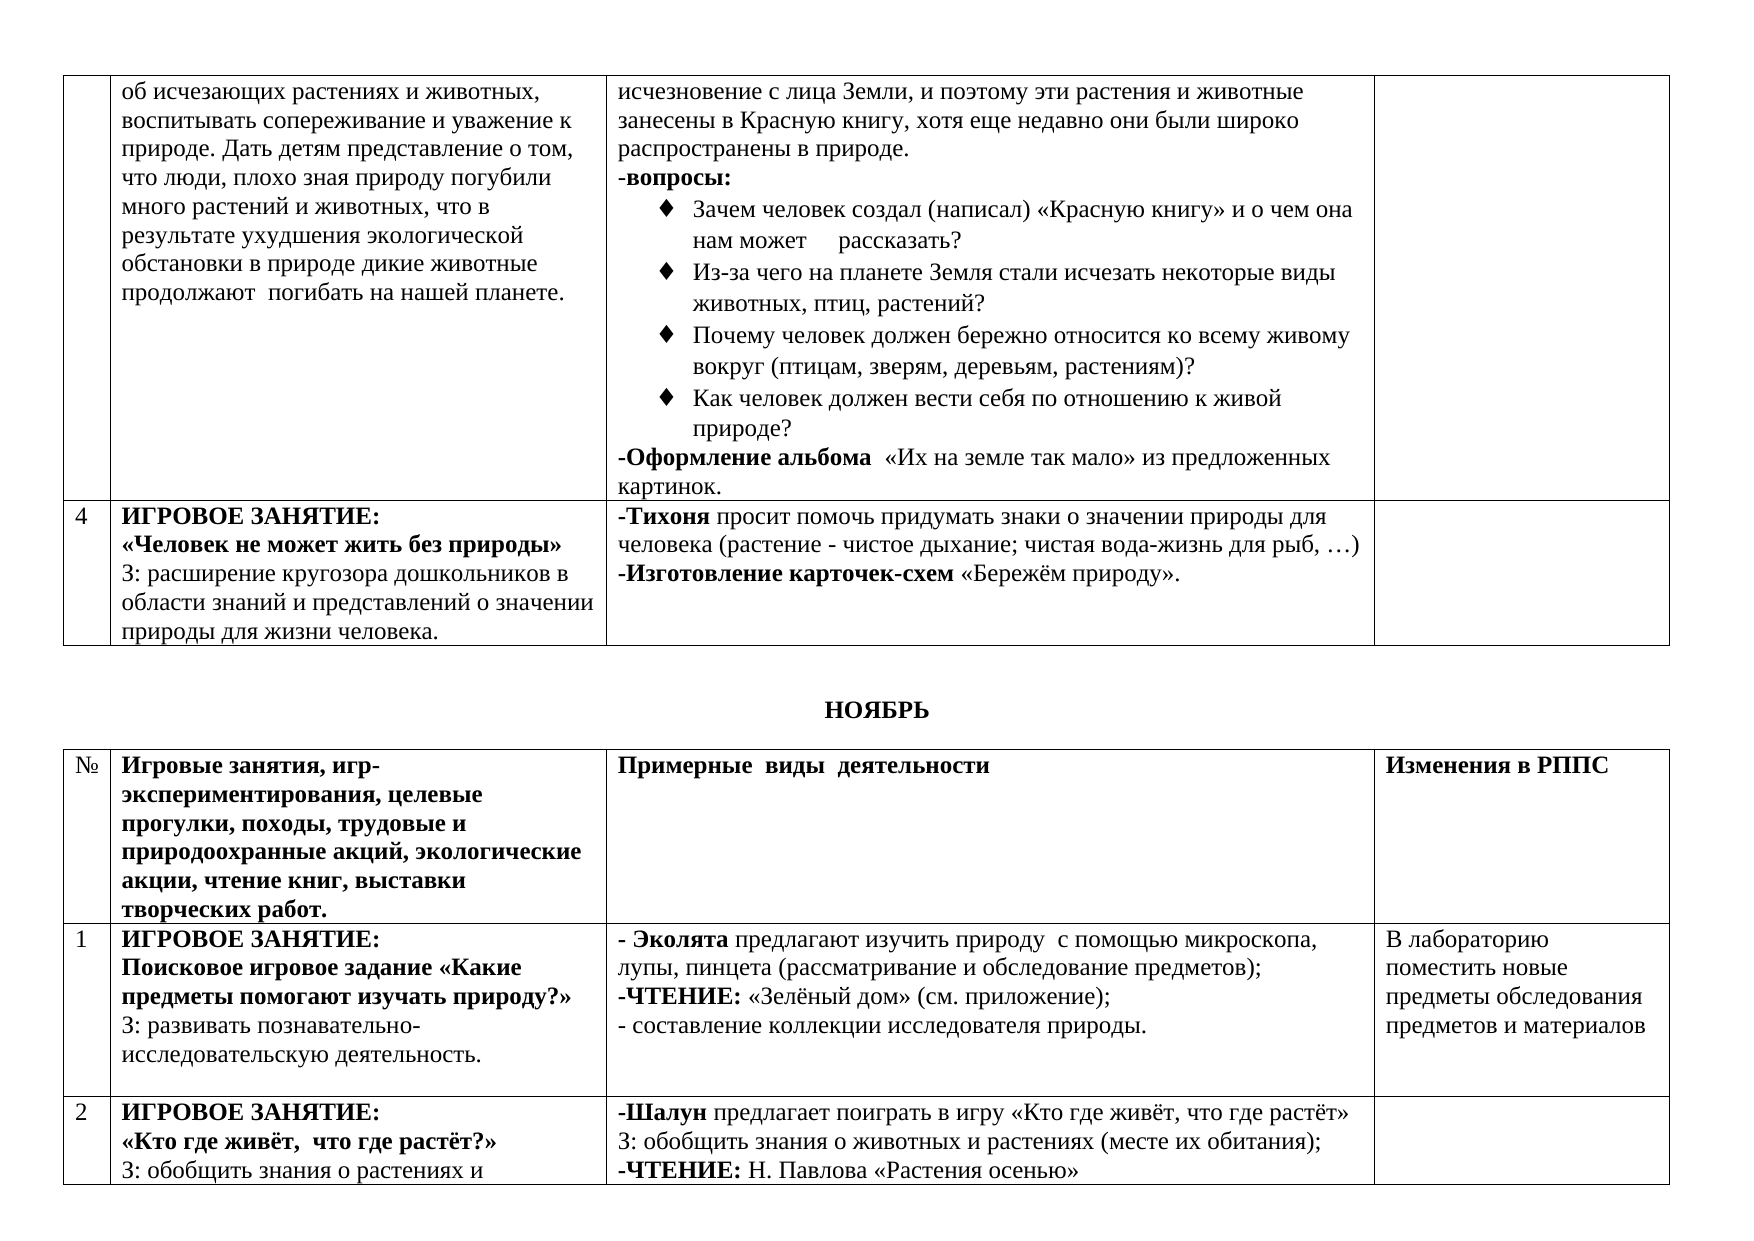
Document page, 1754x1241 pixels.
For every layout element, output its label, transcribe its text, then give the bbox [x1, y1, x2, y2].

table_cell ИГРОВОЕ ЗАНЯТИЕ: Поисковое игровое задание «Какие предметы помогают изучать природу?» З: развивать познавательно-исследовательскую деятельность. [111, 924, 606, 1096]
table_header Примерные виды деятельности [607, 750, 1374, 923]
table_header Изменения в РППС [1375, 750, 1669, 923]
table_cell - Эколята предлагают изучить природу с помощью микроскопа, лупы, пинцета (рассматривание и обследование предметов); -ЧТЕНИЕ: «Зелёный дом» (см. приложение); - составление коллекции исследователя природы. [607, 924, 1374, 1096]
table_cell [607, 1097, 1374, 1183]
table_cell 1 [64, 924, 110, 1096]
table_header № [64, 750, 110, 923]
table_cell В лабораторию поместить новые предметы обследования предметов и материалов [1375, 924, 1669, 1096]
table_cell 4 [64, 501, 110, 644]
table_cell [111, 1097, 606, 1183]
table_cell 3 [64, 76, 110, 500]
table_cell -Тихоня просит помочь придумать знаки о значении природы для человека (растение - чистое дыхание; чистая вода-жизнь для рыб, …) -Изготовление карточек-схем «Бережём природу». [607, 501, 1374, 644]
table_cell 2 [64, 1097, 110, 1183]
table_cell [1375, 1097, 1669, 1183]
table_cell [111, 76, 606, 500]
text НОЯБРЬ [75, 695, 1679, 724]
table_cell ИГРОВОЕ ЗАНЯТИЕ: «Человек не может жить без природы» З: расширение кругозора дошкольников в области знаний и представлений о значении природы для жизни человека. [111, 501, 606, 644]
table_cell [1375, 501, 1669, 644]
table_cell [1375, 76, 1669, 500]
table_header Игровые занятия, игр-экспериментирования, целевые прогулки, походы, трудовые и природоохранные акций, экологические акции, чтение книг, выставки творческих работ. [111, 750, 606, 923]
